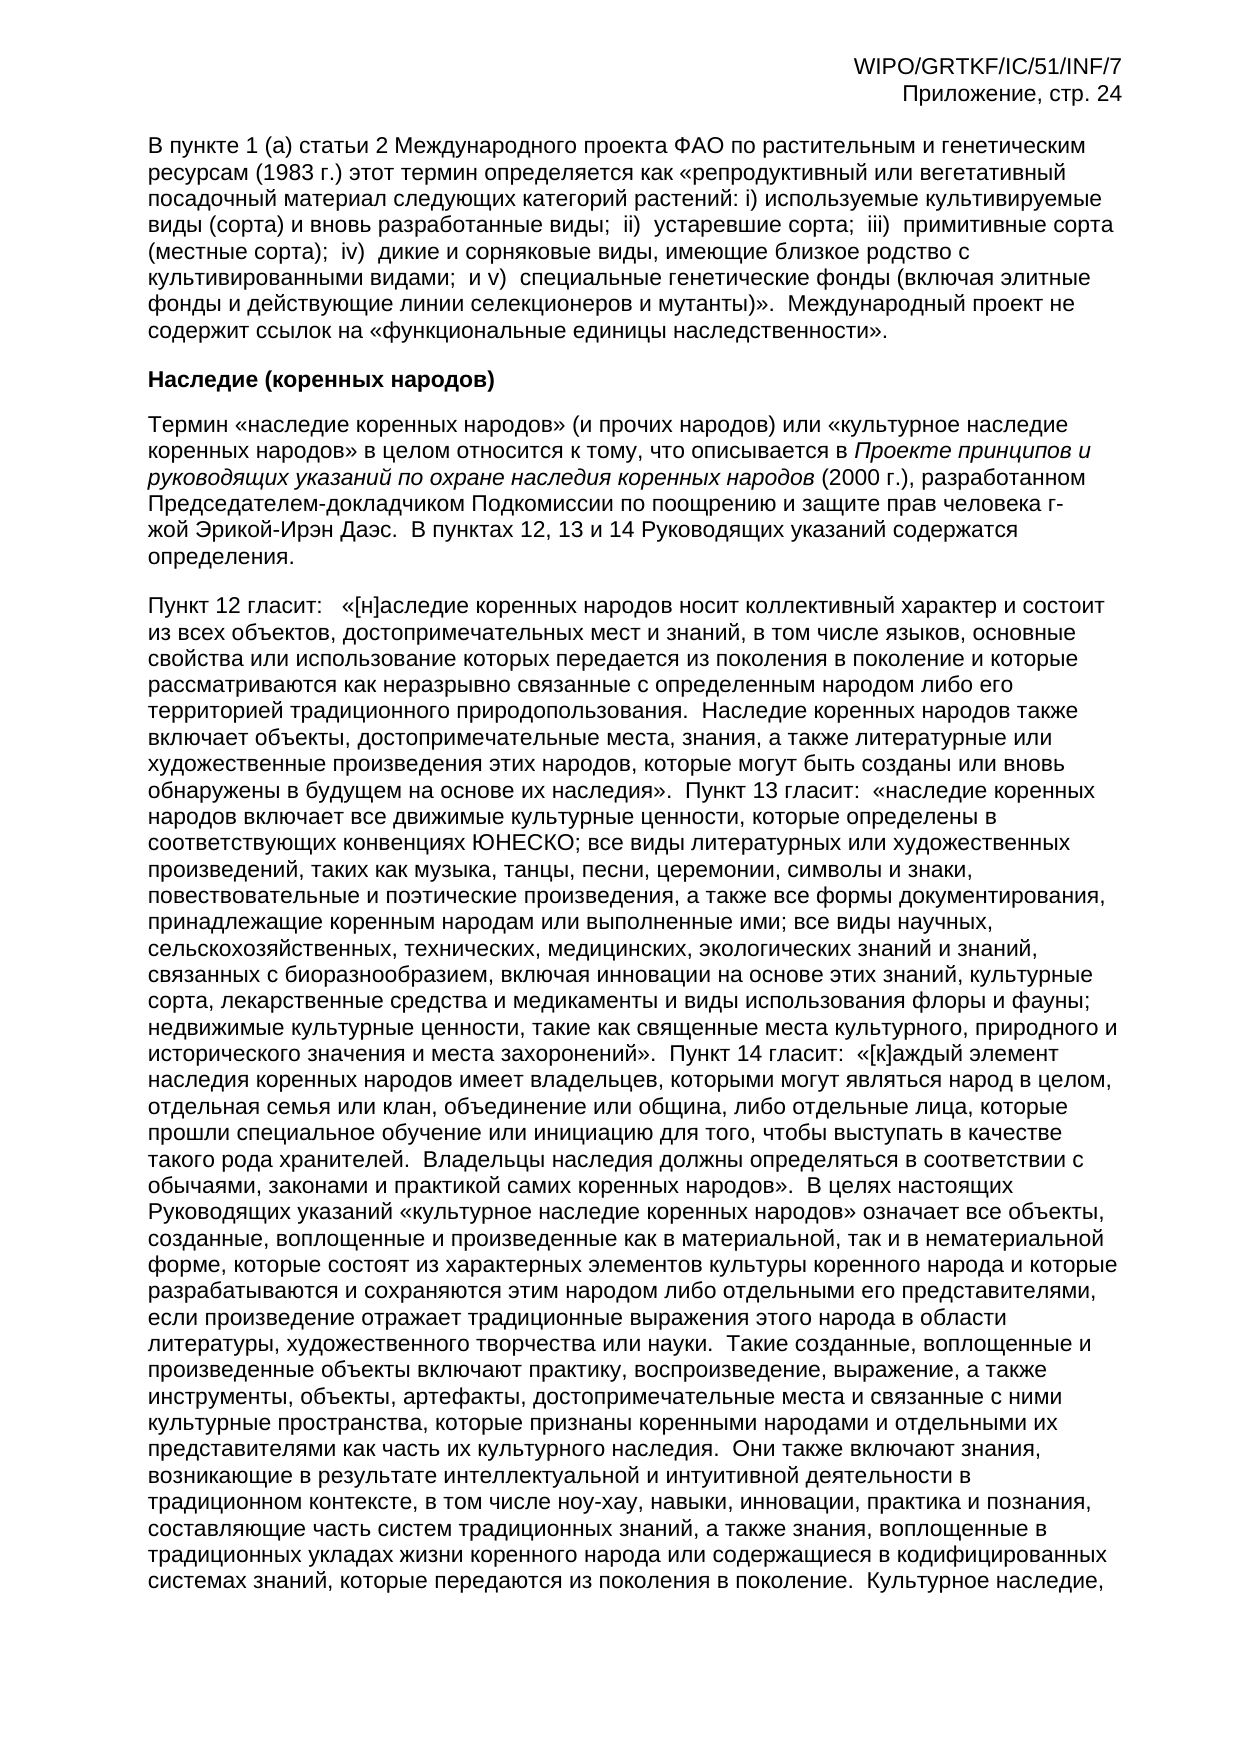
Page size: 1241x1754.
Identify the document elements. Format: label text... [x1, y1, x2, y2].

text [148, 592, 1122, 1593]
subtitle Наследие (коренных народов) [148, 366, 1122, 392]
text Термин «наследие коренных народов» (и прочих народов) или «культурное наследие коренных народов» в целом относится к тому, что описывается в Проекте принципов и руководящих указаний по охране наследия коренных народов (2000 г.), разработанном Председателем-докладчиком Подкомиссии по поощрению и защите прав человека г-жой Эрикой-Ирэн Даэс. В пунктах 12, 13 и 14 Руководящих указаний содержатся определения. [148, 411, 1122, 569]
text В пункте 1 (а) статьи 2 Международного проекта ФАО по растительным и генетическим ресурсам (1983 г.) этот термин определяется как «репродуктивный или вегетативный посадочный материал следующих категорий растений: i) используемые культивируемые виды (сорта) и вновь разработанные виды; ii) устаревшие сорта; iii) примитивные сорта (местные сорта); iv) дикие и сорняковые виды, имеющие близкое родство с культивированными видами; и v) специальные генетические фонды (включая элитные фонды и действующие линии селекционеров и мутанты)». Международный проект не содержит ссылок на «функциональные единицы наследственности». [148, 132, 1122, 343]
